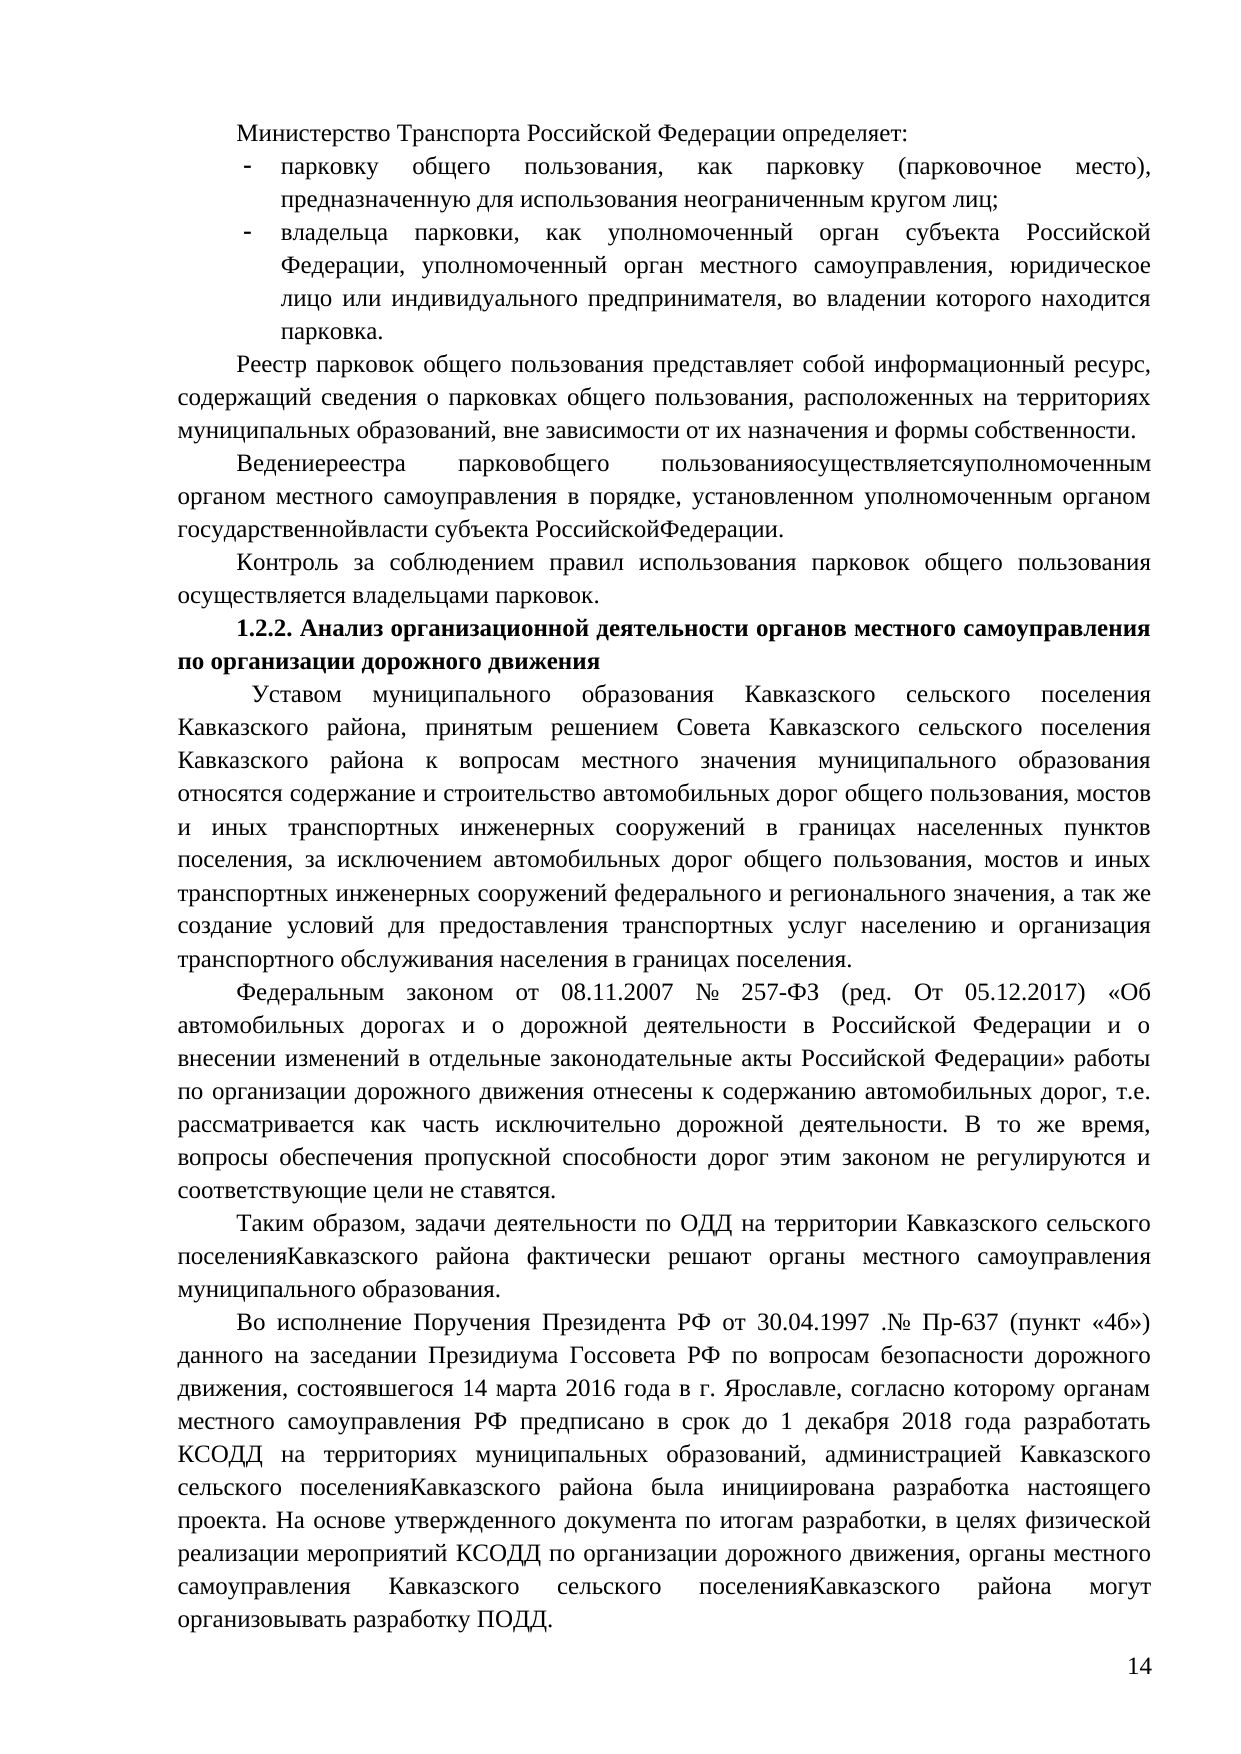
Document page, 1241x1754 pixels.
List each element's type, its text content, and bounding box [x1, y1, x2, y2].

text Контроль за соблюдением правил использования парковок общего пользования осуществляется владельцами парковок. [177, 547, 1152, 609]
list парковку общего пользования, как парковку (парковочное место), предназначенную для использования неограниченным кругом лиц; [243, 151, 1152, 213]
text Реестр парковок общего пользования представляет собой информационный ресурс, содержащий сведения о парковках общего пользования, расположенных на территориях муниципальных образований, вне зависимости от их назначения и формы собственности. [177, 349, 1152, 444]
text Федеральным законом от 08.11.2007 № 257-ФЗ (ред. От 05.12.2017) «Об автомобильных дорогах и о дорожной деятельности в Российской Федерации и о внесении изменений в отдельные законодательные акты Российской Федерации» работы по организации дорожного движения отнесены к содержанию автомобильных дорог, т.е. рассматривается как часть исключительно дорожной деятельности. В то же время, вопросы обеспечения пропускной способности дорог этим законом не регулируются и соответствующие цели не ставятся. [177, 977, 1152, 1203]
text Уставом муниципального образования Кавказского сельского поселения Кавказского района, принятым решением Совета Кавказского сельского поселения Кавказского района к вопросам местного значения муниципального образования относятся содержание и строительство автомобильных дорог общего пользования, мостов и иных транспортных инженерных сооружений в границах населенных пунктов поселения, за исключением автомобильных дорог общего пользования, мостов и иных транспортных инженерных сооружений федерального и регионального значения, а так же создание условий для предоставления транспортных услуг населению и организация транспортного обслуживания населения в границах поселения. [177, 679, 1152, 972]
text 1.2.2. Анализ организационной деятельности органов местного самоуправления по организации дорожного движения [177, 613, 1152, 675]
text Министерство Транспорта Российской Федерации определяет: [177, 118, 1152, 147]
text Таким образом, задачи деятельности по ОДД на территории Кавказского сельского поселенияКавказского района фактически решают органы местного самоуправления муниципального образования. [177, 1208, 1152, 1303]
text Во исполнение Поручения Президента РФ от 30.04.1997 .№ Пр-637 (пункт «4б») данного на заседании Президиума Госсовета РФ по вопросам безопасности дорожного движения, состоявшегося 14 марта 2016 года в г. Ярославле, согласно которому органам местного самоуправления РФ предписано в срок до 1 декабря 2018 года разработать КСОДД на территориях муниципальных образований, администрацией Кавказского сельского поселенияКавказского района была инициирована разработка настоящего проекта. На основе утвержденного документа по итогам разработки, в целях физической реализации мероприятий КСОДД по организации дорожного движения, органы местного самоуправления Кавказского сельского поселенияКавказского района могут организовывать разработку ПОДД. [177, 1307, 1152, 1633]
list владельца парковки, как уполномоченный орган субъекта Российской Федерации, уполномоченный орган местного самоуправления, юридическое лицо или индивидуального предпринимателя, во владении которого находится парковка. [243, 217, 1152, 345]
text Ведениереестра парковобщего пользованияосуществляетсяуполномоченным органом местного самоуправления в порядке, установленном уполномоченным органом государственнойвласти субъекта РоссийскойФедерации. [177, 448, 1152, 543]
